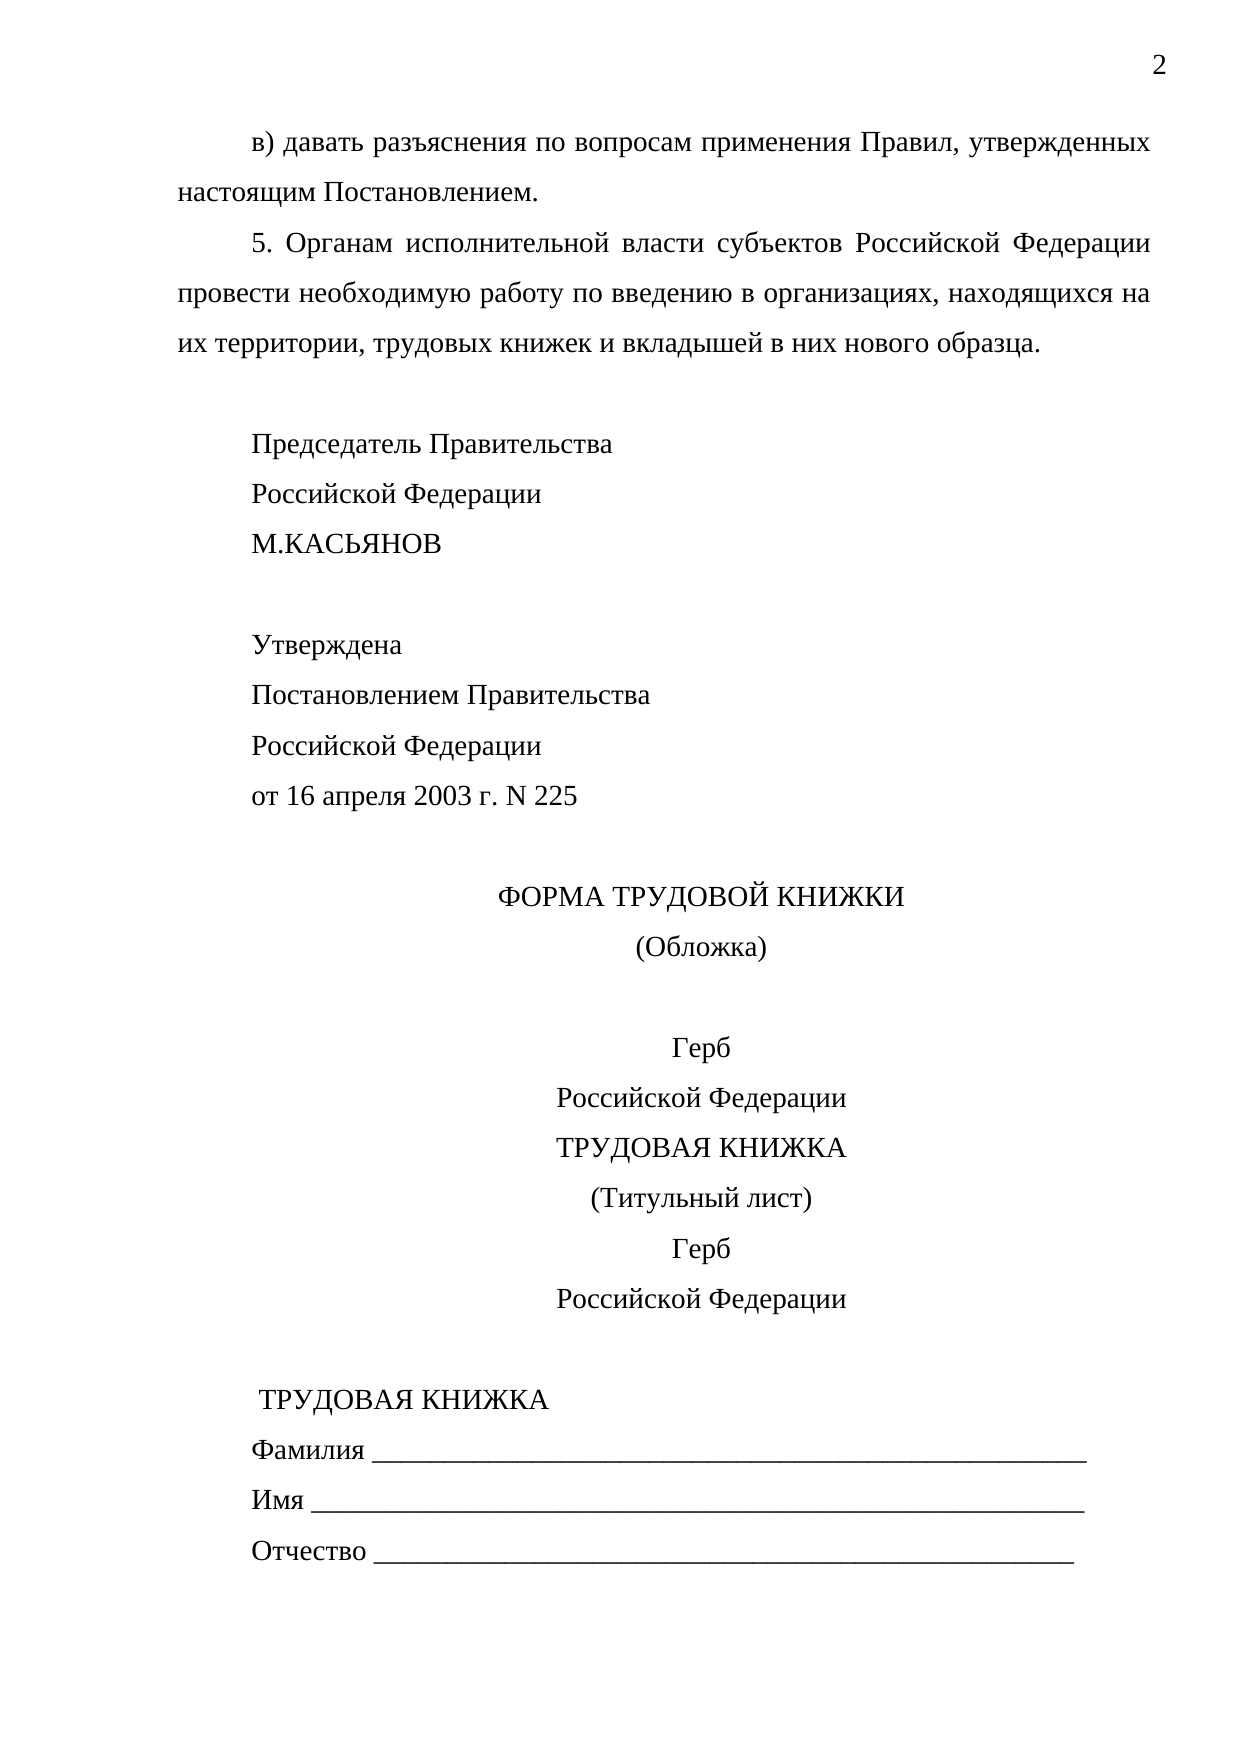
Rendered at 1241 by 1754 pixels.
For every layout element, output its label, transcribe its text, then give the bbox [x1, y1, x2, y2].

text Герб [177, 1231, 1152, 1264]
text Российской Федерации [177, 476, 1152, 510]
text в) давать разъяснения по вопросам применения Правил, утвержденных настоящим Постановлением. [177, 124, 1152, 208]
text ТРУДОВАЯ КНИЖКА [177, 1382, 1152, 1415]
text (Обложка) [177, 929, 1152, 963]
text Председатель Правительства [177, 426, 1152, 459]
text ФОРМА ТРУДОВОЙ КНИЖКИ [177, 879, 1152, 912]
text Имя _____________________________________________________ [177, 1482, 1152, 1516]
text Российской Федерации [177, 728, 1152, 761]
text Герб [177, 1030, 1152, 1063]
text Российской Федерации [177, 1281, 1152, 1315]
text Постановлением Правительства [177, 677, 1152, 711]
text ТРУДОВАЯ КНИЖКА [177, 1130, 1152, 1164]
text Отчество ________________________________________________ [177, 1533, 1152, 1566]
text от 16 апреля 2003 г. N 225 [177, 778, 1152, 812]
text Фамилия _________________________________________________ [177, 1432, 1152, 1466]
text М.КАСЬЯНОВ [177, 527, 1152, 560]
text Российской Федерации [177, 1080, 1152, 1113]
text Утверждена [177, 627, 1152, 661]
text 5. Органам исполнительной власти субъектов Российской Федерации провести необходимую работу по введению в организациях, находящихся на их территории, трудовых книжек и вкладышей в них нового образца. [177, 225, 1152, 359]
text (Титульный лист) [177, 1181, 1152, 1214]
